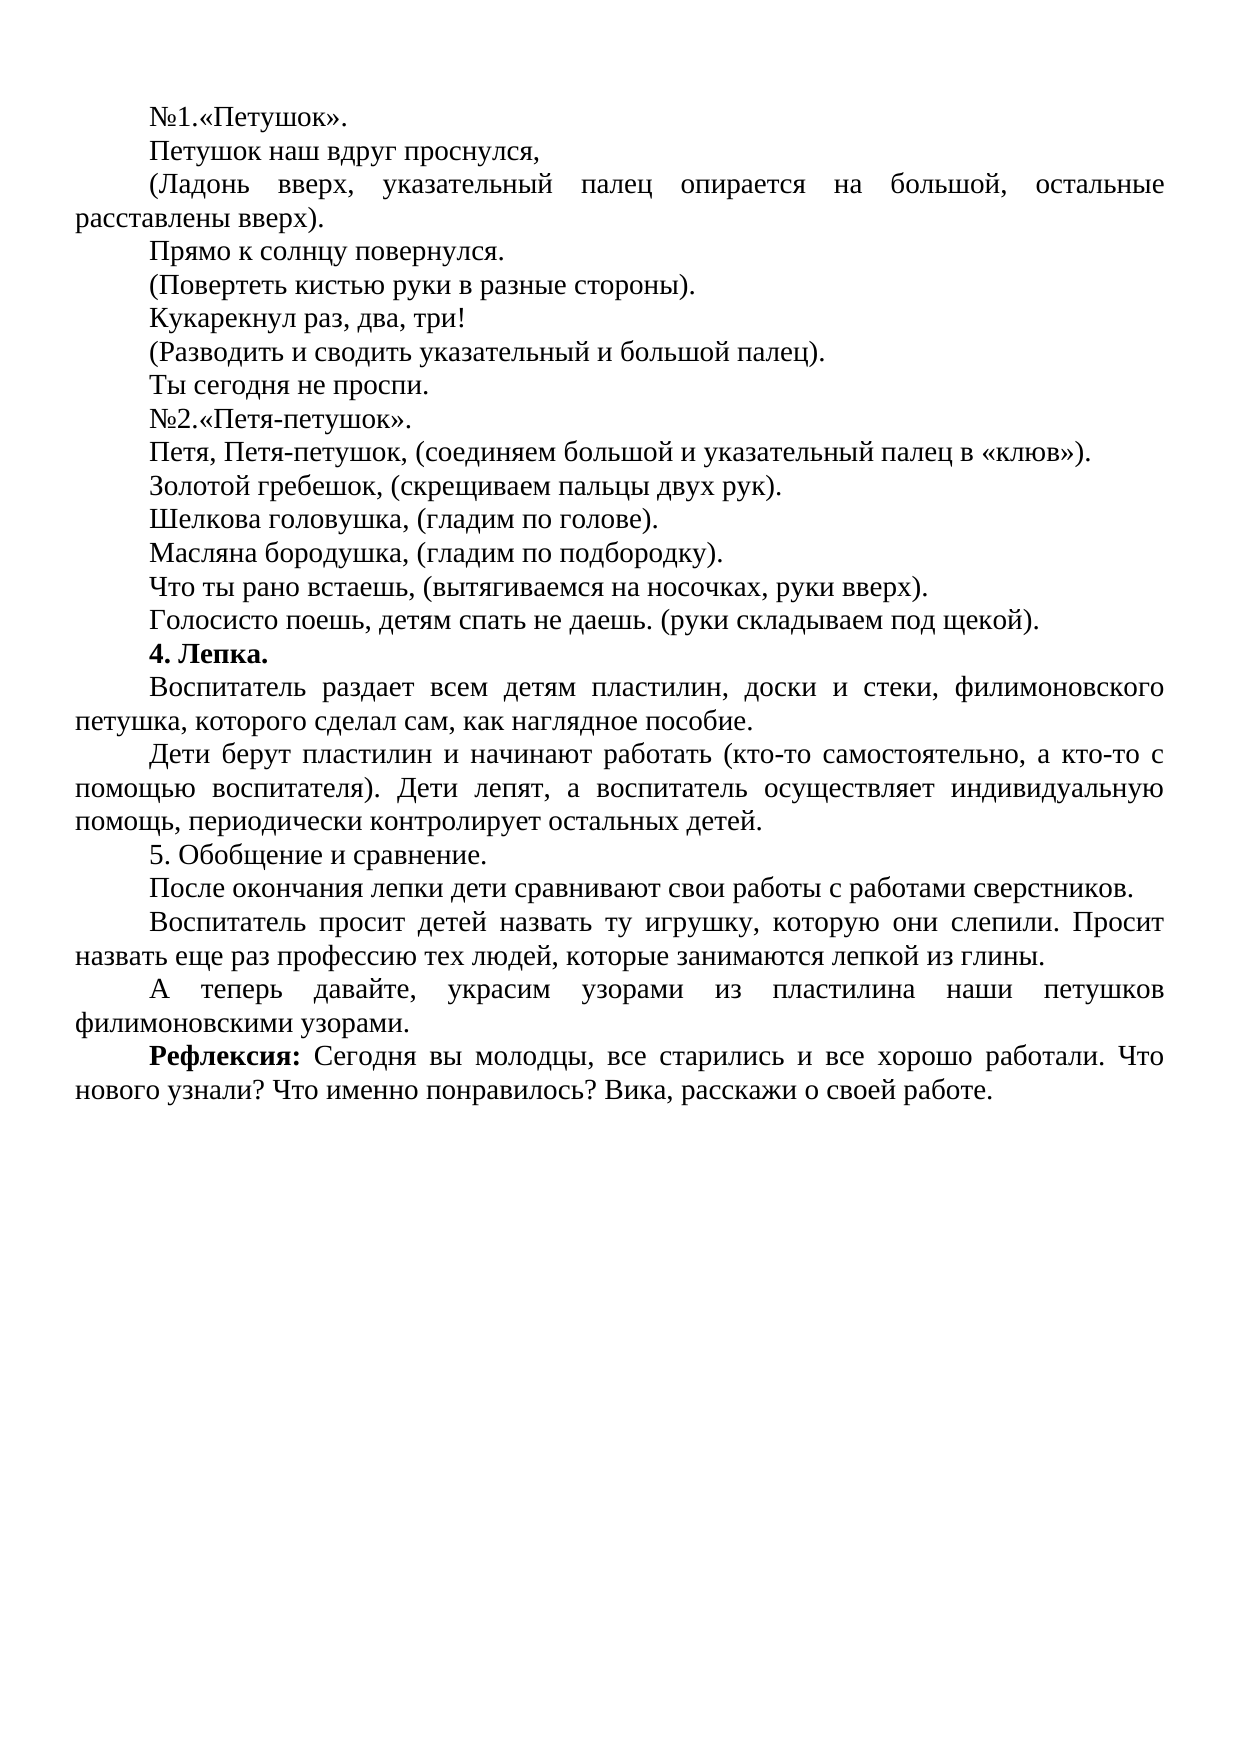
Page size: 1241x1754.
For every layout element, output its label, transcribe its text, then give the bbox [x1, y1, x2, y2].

text Петушок наш вдруг проснулся, [75, 133, 1165, 166]
text (Разводить и сводить указательный и большой палец). [75, 334, 1165, 367]
text Что ты рано встаешь, (вытягиваемся на носочках, руки вверх). [75, 569, 1165, 602]
text 4. Лепка. [75, 636, 1165, 669]
text Кукарекнул раз, два, три! [75, 300, 1165, 334]
text Масляна бородушка, (гладим по подбородку). [75, 535, 1165, 569]
text №1.«Петушок». [75, 99, 1165, 133]
text 5. Обобщение и сравнение. [75, 837, 1165, 871]
text Рефлексия: Сегодня вы молодцы, все старились и все хорошо работали. Что нового узнали? Что именно понравилось? Вика, расскажи о своей работе. [75, 1038, 1165, 1105]
text Петя, Петя-петушок, (соединяем большой и указательный палец в «клюв»). [75, 434, 1165, 468]
text Дети берут пластилин и начинают работать (кто-то самостоятельно, а кто-то с помощью воспитателя). Дети лепят, а воспитатель осуществляет индивидуальную помощь, периодически контролирует остальных детей. [75, 736, 1165, 837]
text Воспитатель просит детей назвать ту игрушку, которую они слепили. Просит назвать еще раз профессию тех людей, которые занимаются лепкой из глины. [75, 904, 1165, 971]
text (Повертеть кистью руки в разные стороны). [75, 267, 1165, 300]
text №2.«Петя-петушок». [75, 401, 1165, 434]
text Шелкова головушка, (гладим по голове). [75, 502, 1165, 535]
text Ты сегодня не проспи. [75, 367, 1165, 401]
text Прямо к солнцу повернулся. [75, 233, 1165, 267]
text Воспитатель раздает всем детям пластилин, доски и стеки, филимоновского петушка, которого сделал сам, как наглядное пособие. [75, 669, 1165, 736]
text После окончания лепки дети сравнивают свои работы с работами сверстников. [75, 871, 1165, 904]
text Золотой гребешок, (скрещиваем пальцы двух рук). [75, 468, 1165, 502]
text Голосисто поешь, детям спать не даешь. (руки складываем под щекой). [75, 602, 1165, 636]
text (Ладонь вверх, указательный палец опирается на большой, остальные расставлены вверх). [75, 166, 1165, 233]
text А теперь давайте, украсим узорами из пластилина наши петушков филимоновскими узорами. [75, 971, 1165, 1038]
